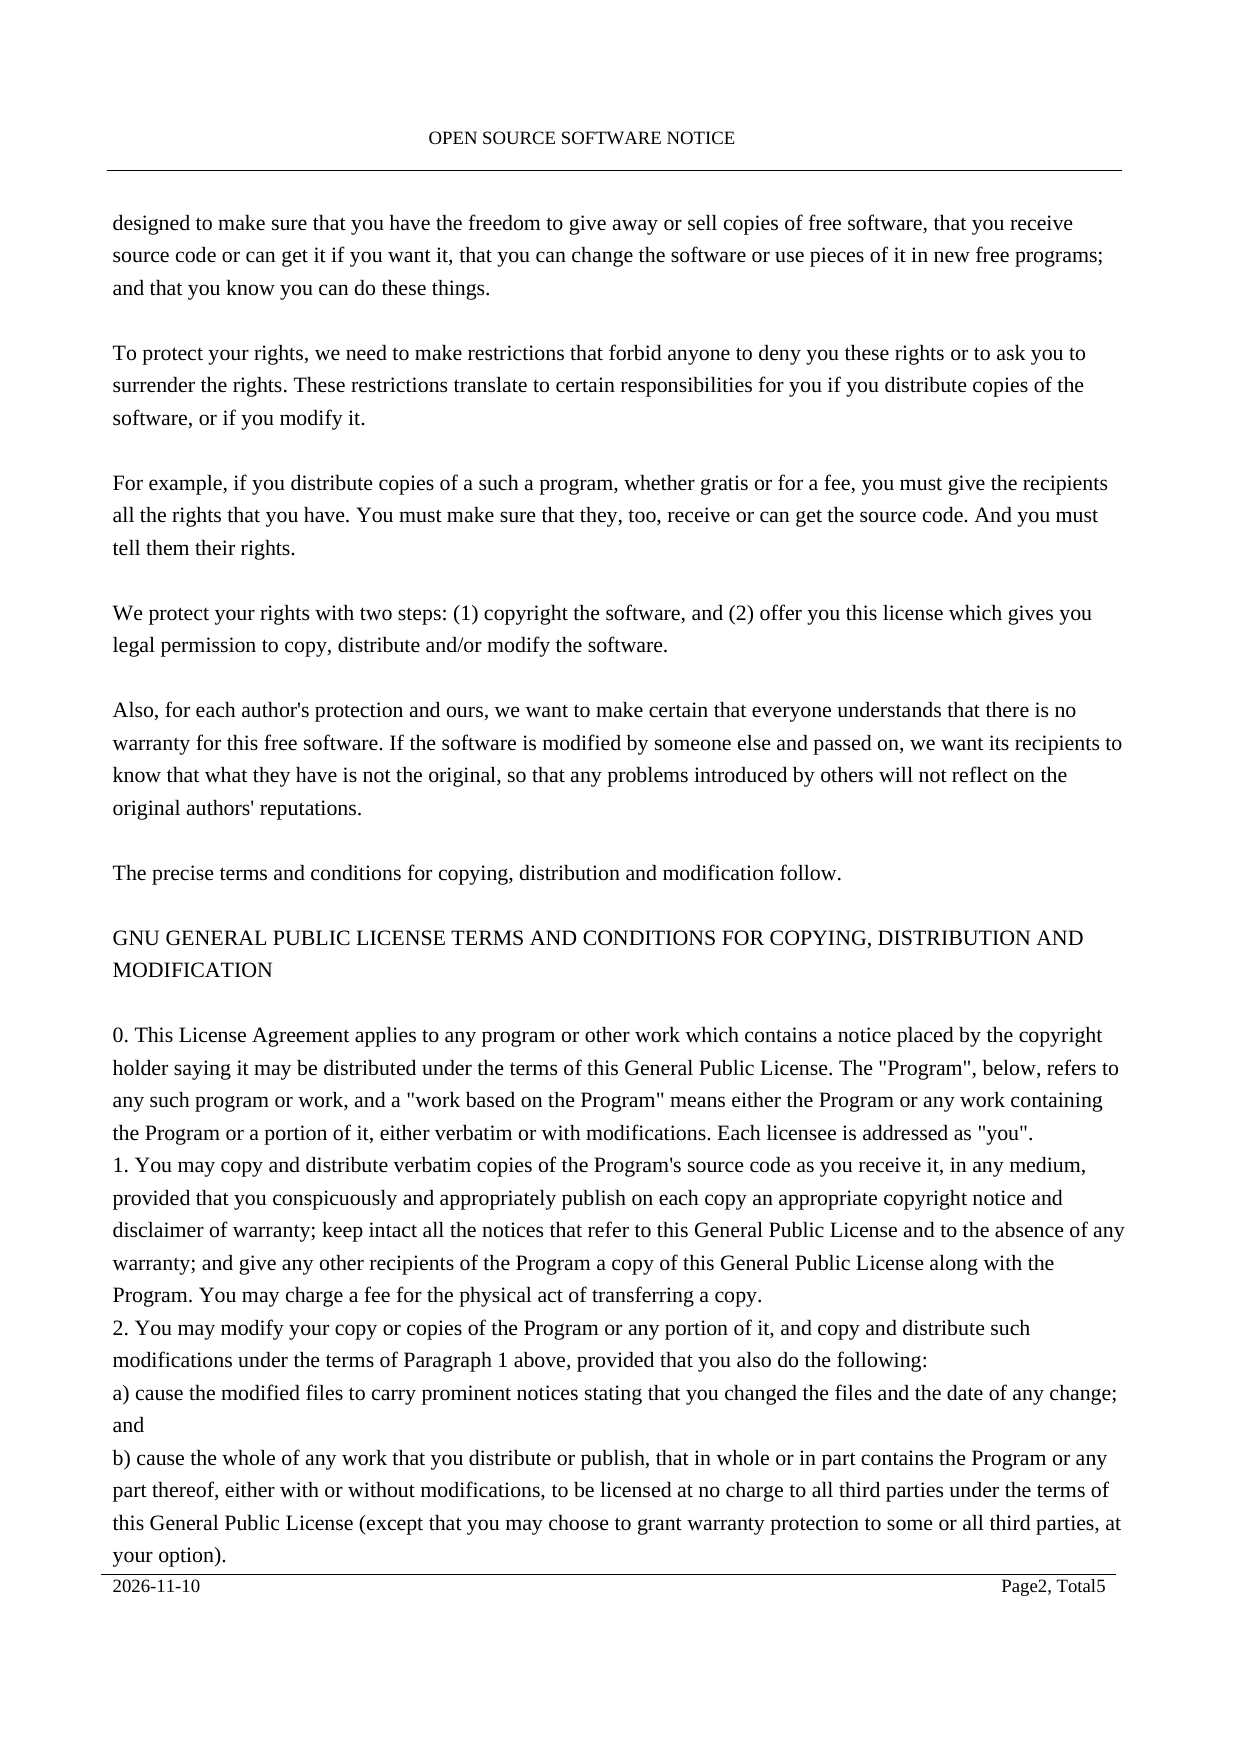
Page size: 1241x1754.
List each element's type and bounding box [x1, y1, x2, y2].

text [112, 206, 1128, 1571]
